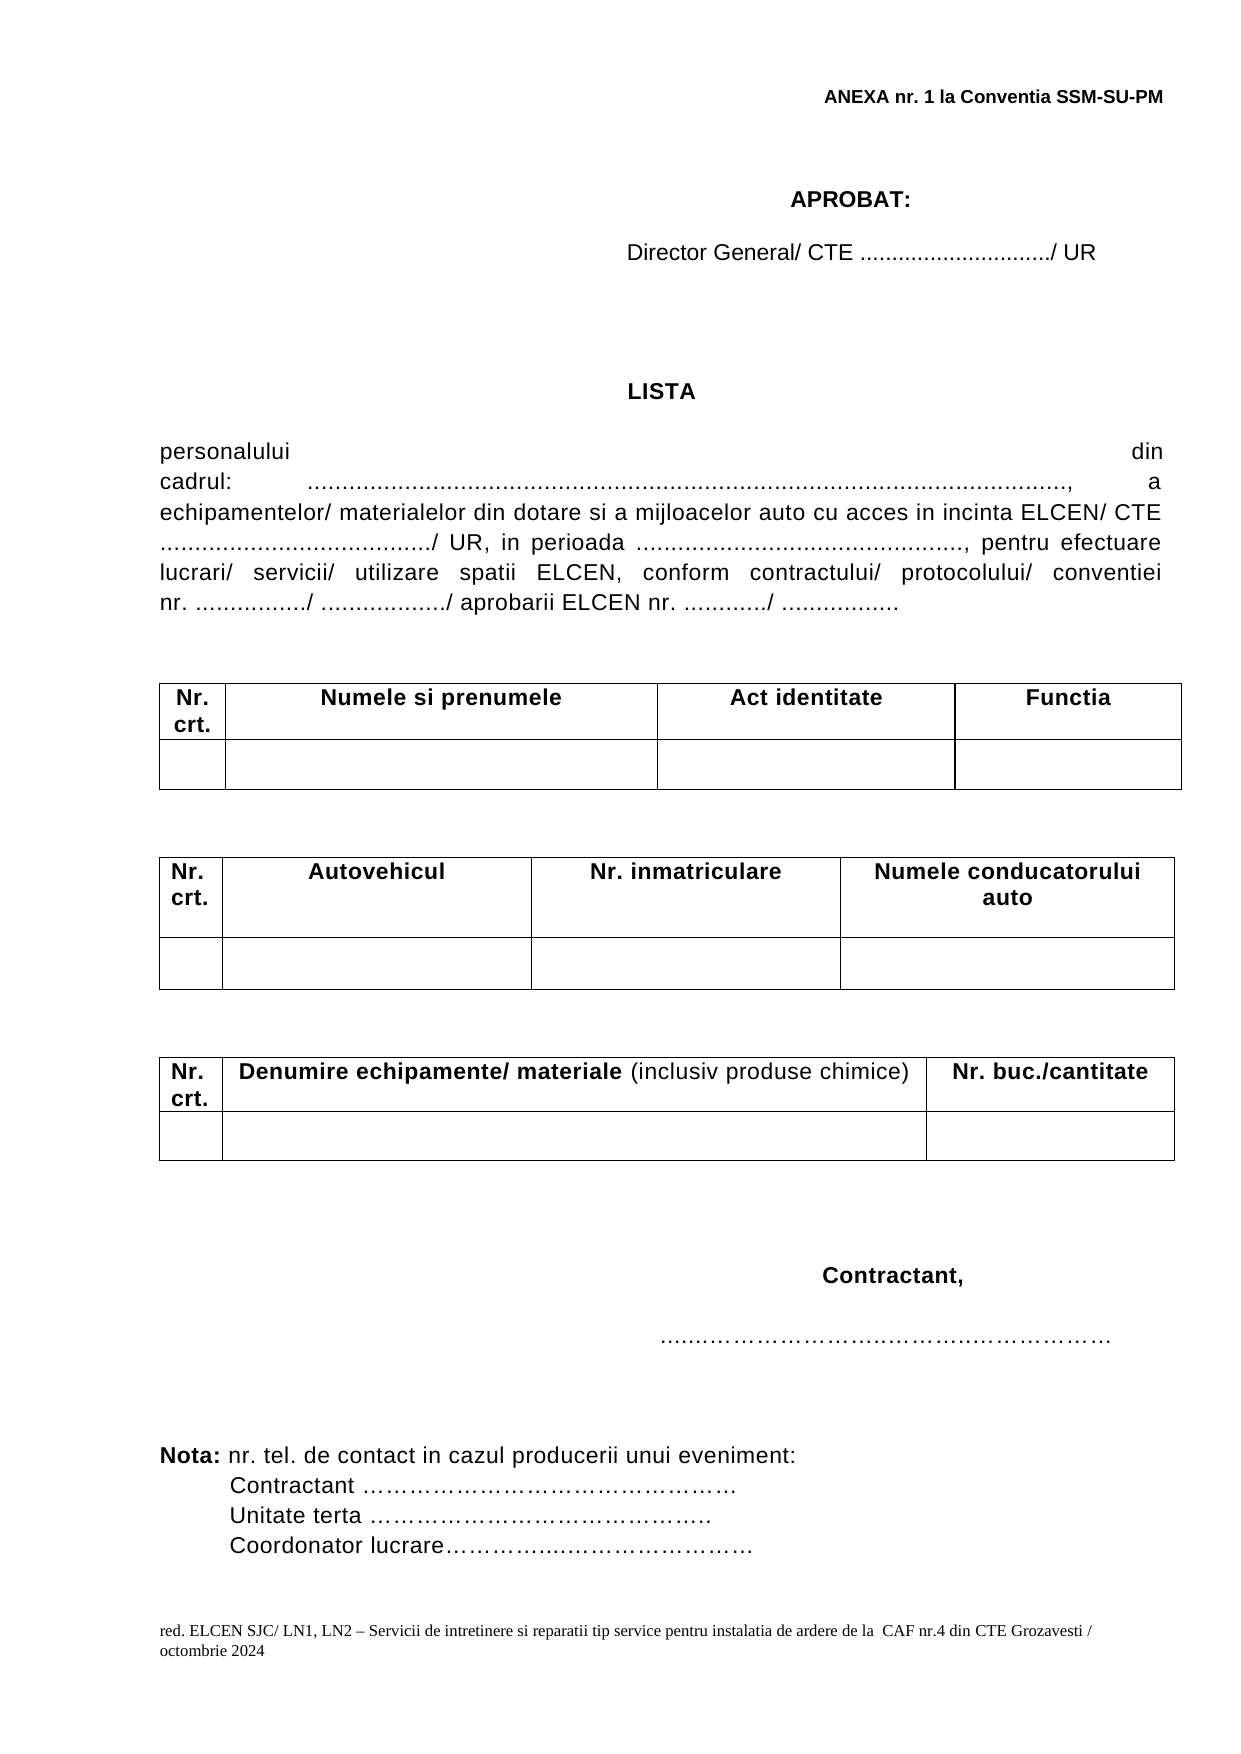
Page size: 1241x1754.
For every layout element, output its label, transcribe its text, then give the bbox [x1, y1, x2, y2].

table_cell [956, 740, 1181, 789]
text personalului din cadrul: ............................................................................................................., a echipamentelor/ materialelor din dotare si a mijloacelor auto cu acces in incinta ELCEN/ CTE ......................................./ UR, in perioada ..............................................., pentru efectuare lucrari/ servicii/ utilizare spatii ELCEN, conform contractului/ protocolului/ conventiei nr. ................/ ................../ aprobarii ELCEN nr. ............/ ................. [159, 438, 1163, 616]
table_header Nr. crt. [160, 684, 225, 739]
table_header Act identitate [658, 684, 954, 739]
table_header Numele conducatorului auto [841, 858, 1174, 937]
text APROBAT: [159, 186, 1163, 212]
table_header Nr. crt. [160, 1058, 222, 1111]
text Nota: nr. tel. de contact in cazul producerii unui eveniment: [159, 1442, 1163, 1468]
table_cell [658, 740, 954, 789]
text ANEXA nr. 1 la Conventia SSM-SU-PM [159, 85, 1163, 107]
table_header Nr. crt. [160, 858, 222, 937]
text Contractant, [159, 1262, 1163, 1288]
text Director General/ CTE ............................../ UR [159, 239, 1163, 265]
table_cell [532, 938, 840, 989]
table_header Nr. inmatriculare [532, 858, 840, 937]
table_cell [160, 1112, 222, 1160]
text Contractant ………………………………………… [159, 1472, 1163, 1498]
table_cell [223, 1112, 926, 1160]
table_header Functia [956, 684, 1181, 739]
table_header Denumire echipamente/ materiale (inclusiv produse chimice) [223, 1058, 926, 1111]
table_header Nr. buc./cantitate [927, 1058, 1174, 1111]
table_cell [927, 1112, 1174, 1160]
table_cell [160, 740, 225, 789]
text .......…………………..………..……………… [609, 1288, 1163, 1348]
text Coordonator lucrare…………....…………………… [159, 1532, 1163, 1559]
table_cell [226, 740, 657, 789]
text LISTA [159, 378, 1163, 404]
table_header Autovehicul [223, 858, 531, 937]
table_cell [160, 938, 222, 989]
table_cell [223, 938, 531, 989]
text Unitate terta …………………………………….. [159, 1502, 1163, 1528]
table_cell [841, 938, 1174, 989]
table_header Numele si prenumele [226, 684, 657, 739]
